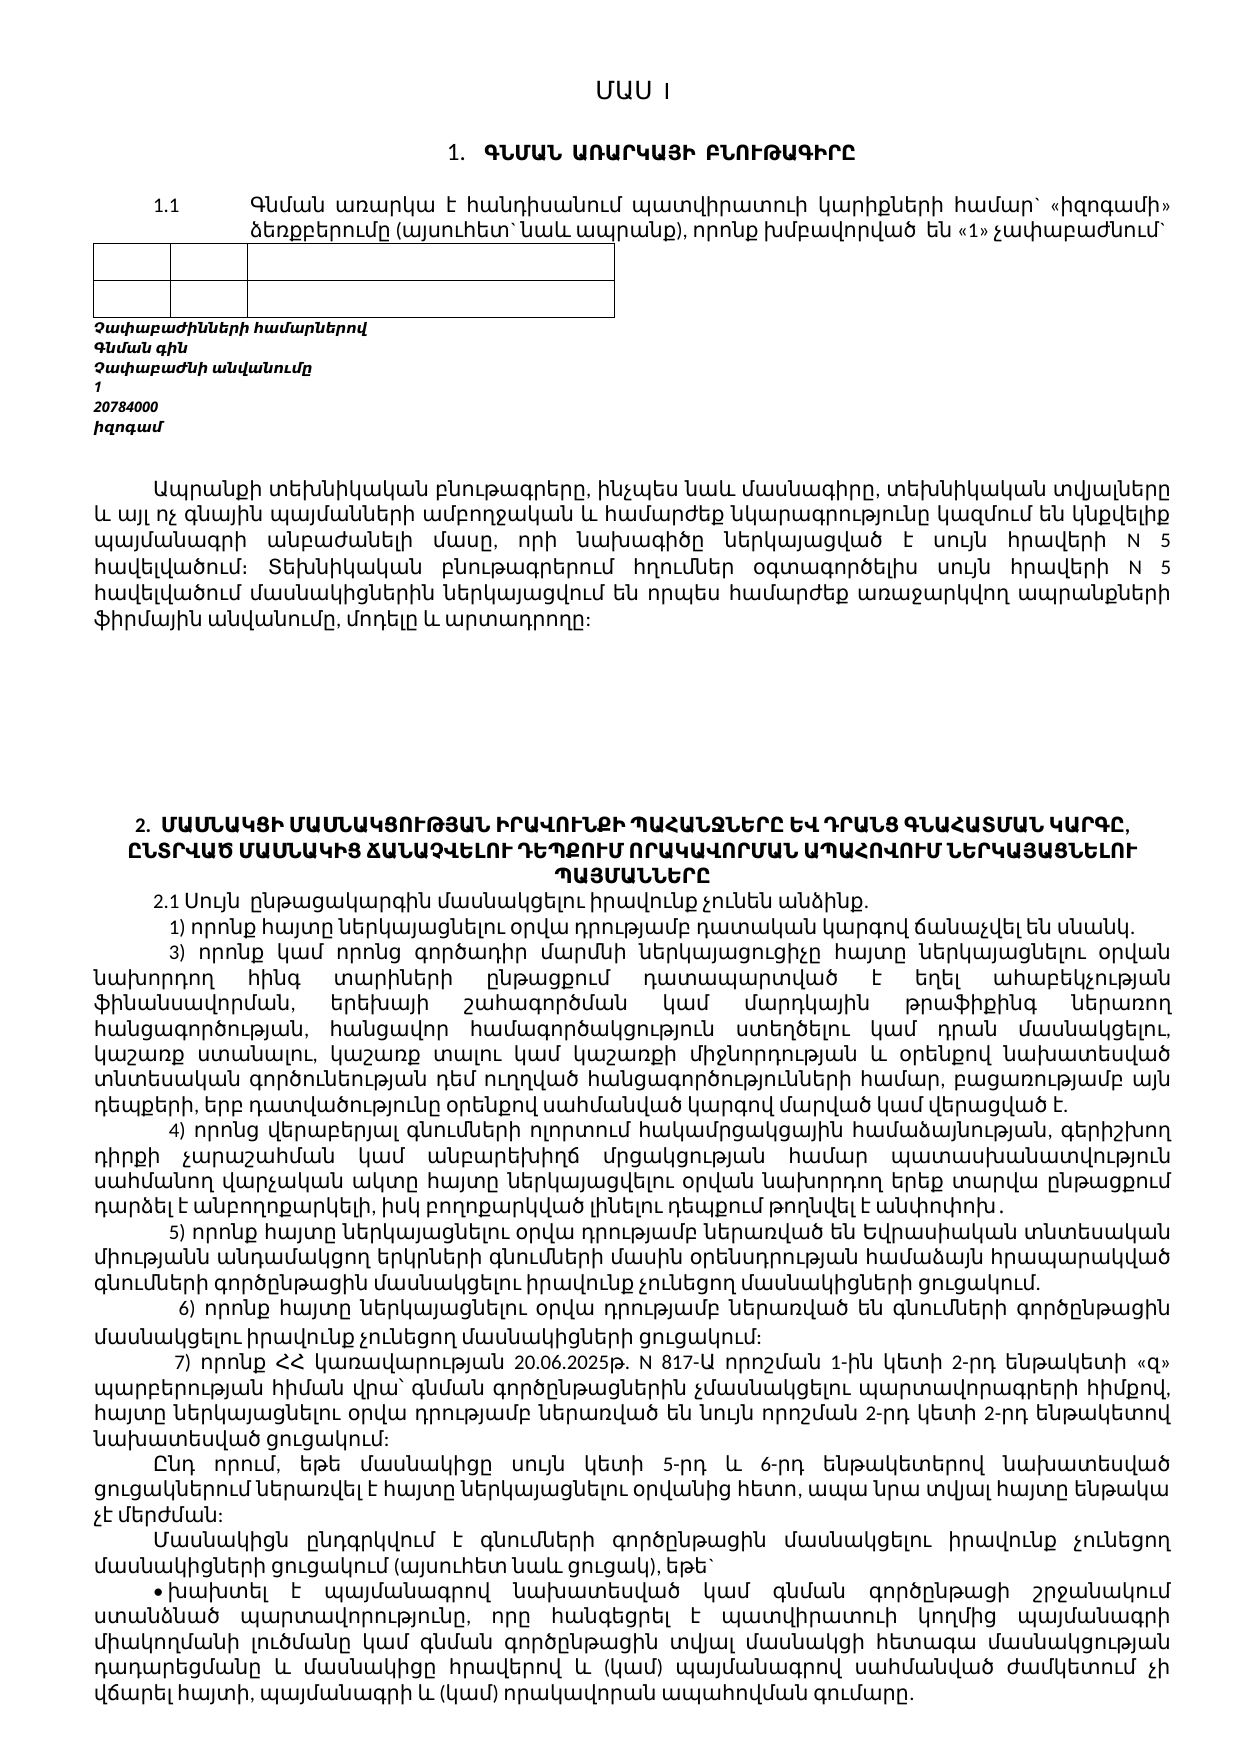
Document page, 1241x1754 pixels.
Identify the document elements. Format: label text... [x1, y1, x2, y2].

text 6) որոնք հայտը ներկայացնելու օրվա դրությամբ ներառված են գնումների գործընթացին մասնակցելու իրավունք չունեցող մասնակիցների ցուցակում: [94, 1295, 1171, 1349]
text 7) որոնք ՀՀ կառավարության 20.06.2025թ. N 817-Ա որոշման 1-ին կետի 2-րդ ենթակետի «զ» պարբերության հիման վրա՝ գնման գործընթացներին չմասնակցելու պարտավորագրերի հիմքով, հայտը ներկայացնելու օրվա դրությամբ ներառված են նույն որոշման 2-րդ կետի 2-րդ ենթակետով նախատեսված ցուցակում: [94, 1349, 1171, 1451]
text 3) որոնք կամ որոնց գործադիր մարմնի ներկայացուցիչը հայտը ներկայացնելու օրվան նախորդող հինգ տարիների ընթացքում դատապարտված է եղել ահաբեկչության ֆինանսավորման, երեխայի շահագործման կամ մարդկային թրաֆիքինգ ներառող հանցագործության, հանցավոր համագործակցություն ստեղծելու կամ դրան մասնակցելու, կաշառք ստանալու, կաշառք տալու կամ կաշառքի միջնորդության և օրենքով նախատեսված տնտեսական գործունեության դեմ ուղղված հանցագործությունների համար, բացառությամբ այն դեպքերի, երբ դատվածությունը օրենքով սահմանված կարգով մարված կամ վերացված է. [94, 939, 1171, 1117]
text ՄԱՍ I [94, 75, 1171, 106]
text 4) որոնց վերաբերյալ գնումների ոլորտում հակամրցակցային համաձայնության, գերիշխող դիրքի չարաշահման կամ անբարեխիղճ մրցակցության համար պատասխանատվություն սահմանող վարչական ակտը հայտը ներկայացվելու օրվան նախորդող երեք տարվա ընթացքում դարձել է անբողոքարկելի, իսկ բողոքարկված լինելու դեպքում թողնվել է անփոփոխ․ [94, 1117, 1171, 1219]
text 5) որոնք հայտը ներկայացնելու օրվա դրությամբ ներառված են Եվրասիական տնտեսական միությանն անդամակցող երկրների գնումների մասին օրենսդրության համաձայն հրապարակված գնումների գործընթացին մասնակցելու իրավունք չունեցող մասնակիցների ցուցակում. [94, 1219, 1171, 1295]
text 1) որոնք հայտը ներկայացնելու օրվա դրությամբ դատական կարգով ճանաչվել են սնանկ. [94, 914, 1171, 939]
text 2.1 Սույն ընթացակարգին մասնակցելու իրավունք չունեն անձինք. [94, 889, 1171, 914]
text 2. ՄԱՍՆԱԿՑԻ ՄԱՍՆԱԿՑՈՒԹՅԱՆ ԻՐԱՎՈՒՆՔԻ ՊԱՀԱՆՋՆԵՐԸ ԵՎ ԴՐԱՆՑ ԳՆԱՀԱՏՄԱՆ ԿԱՐԳԸ, ԸՆՏՐՎԱԾ ՄԱՍՆԱԿԻՑ ՃԱՆԱՉՎԵԼՈՒ ԴԵՊՔՈՒՄ ՈՐԱԿԱՎՈՐՄԱՆ ԱՊԱՀՈՎՈՒՄ ՆԵՐԿԱՅԱՑՆԵԼՈՒ ՊԱՅՄԱՆՆԵՐԸ [94, 812, 1171, 889]
list ԳՆՄԱՆ ԱՌԱՐԿԱՅԻ ԲՆՈՒԹԱԳԻՐԸ [131, 136, 1171, 167]
text Ապրանքի տեխնիկական բնութագրերը, ինչպես նաև մասնագիրը, տեխնիկական տվյալները և այլ ոչ գնային պայմանների ամբողջական և համարժեք նկարագրությունը կազմում են կնքվելիք պայմանագրի անբաժանելի մասը, որի նախագիծը ներկայացված է սույն հրավերի N 5 հավելվածում։ Տեխնիկական բնութագրերում հղումներ օգտագործելիս սույն հրավերի N 5 հավելվածում մասնակիցներին ներկայացվում են որպես համարժեք առաջարկվող ապրանքների ֆիրմային անվանումը, մոդելը և արտադրողը: [94, 476, 1171, 631]
text Ընդ որում, եթե մասնակիցը սույն կետի 5-րդ և 6-րդ ենթակետերով նախատեսված ցուցակներում ներառվել է հայտը ներկայացնելու օրվանից հետո, ապա նրա տվյալ հայտը ենթակա չէ մերժման: [94, 1451, 1171, 1527]
subtitle Գնման առարկա է հանդիսանում պատվիրատուի կարիքների համար` «իզոգամի» ձեռքբերումը (այսուհետ` նաև ապրանք), որոնք խմբավորված են «1» չափաբաժնում` [153, 192, 1171, 243]
text Մասնակիցն ընդգրկվում է գնումների գործընթացին մասնակցելու իրավունք չունեցող մասնակիցների ցուցակում (այսուհետ նաև ցուցակ), եթե` [94, 1527, 1171, 1578]
text • խախտել է պայմանագրով նախատեսված կամ գնման գործընթացի շրջանակում ստանձնած պարտավորությունը, որը հանգեցրել է պատվիրատուի կողմից պայմանագրի միակողմանի լուծմանը կամ գնման գործընթացին տվյալ մասնակցի հետագա մասնակցության դադարեցմանը և մասնակիցը հրավերով և (կամ) պայմանագրով սահմանված ժամկետում չի վճարել հայտի, պայմանագրի և (կամ) որակավորան ապահովման գումարը. [94, 1578, 1171, 1705]
